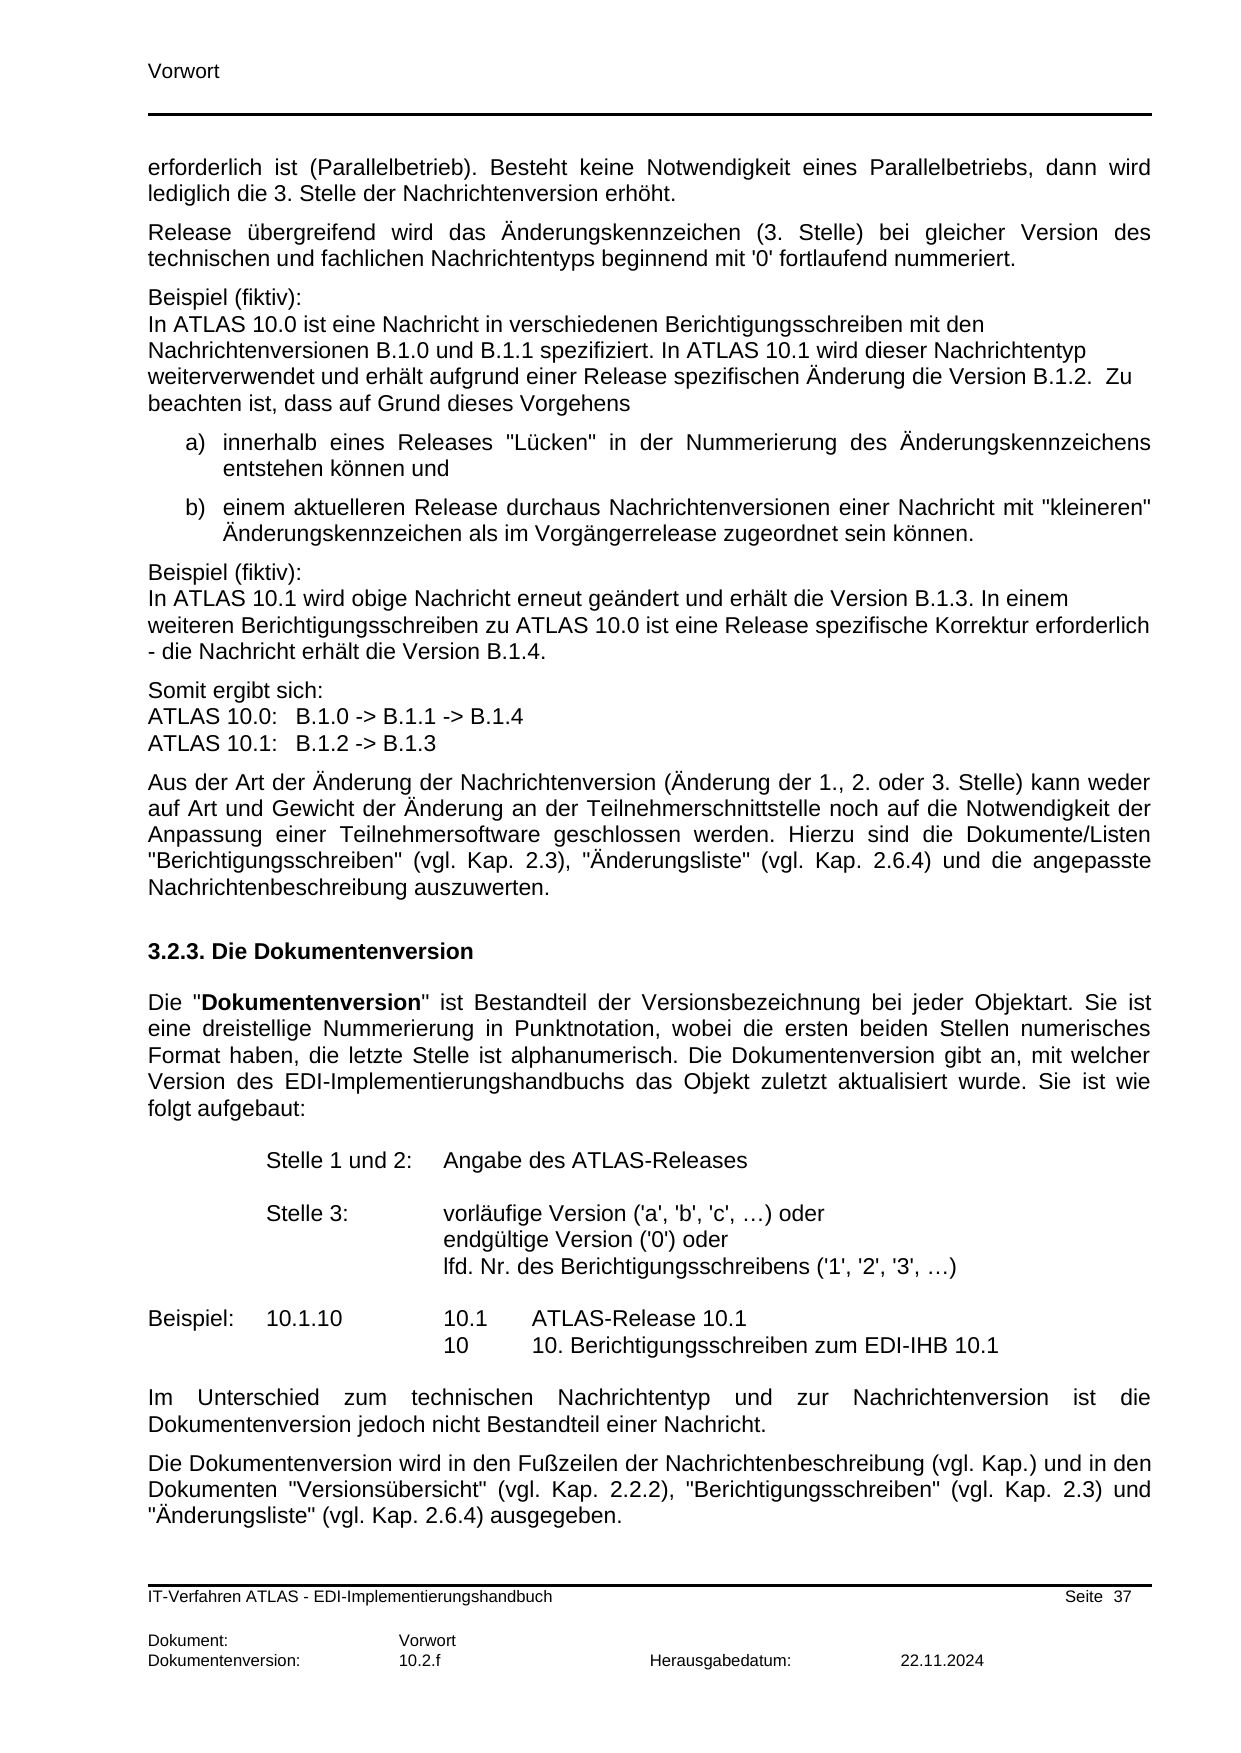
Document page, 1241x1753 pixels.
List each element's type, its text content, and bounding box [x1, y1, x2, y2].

text Beispiel (fiktiv): In ATLAS 10.0 ist eine Nachricht in verschiedenen Berichtigungsschreiben mit den Nachrichtenversionen B.1.0 und B.1.1 spezifiziert. In ATLAS 10.1 wird dieser Nachrichtentyp weiterverwendet und erhält aufgrund einer Release spezifischen Änderung die Version B.1.2. Zu beachten ist, dass auf Grund dieses Vorgehens [148, 284, 1152, 416]
text Beispiel: 10.1.10 10.1 ATLAS-Release 10.1 [148, 1305, 1152, 1332]
text Im Unterschied zum technischen Nachrichtentyp und zur Nachrichtenversion ist die Dokumentenversion jedoch nicht Bestandteil einer Nachricht. [148, 1384, 1152, 1437]
text Somit ergibt sich: ATLAS 10.0: B.1.0 -> B.1.1 -> B.1.4 ATLAS 10.1: B.1.2 -> B.1.3 [148, 677, 1152, 756]
subtitle Die Dokumentenversion [148, 938, 1152, 964]
text Die "Dokumentenversion" ist Bestandteil der Versionsbezeichnung bei jeder Objektart. Sie ist eine dreistellige Nummerierung in Punktnotation, wobei die ersten beiden Stellen numerisches Format haben, die letzte Stelle ist alphanumerisch. Die Dokumentenversion gibt an, mit welcher Version des EDI-Implementierungshandbuchs das Objekt zuletzt aktualisiert wurde. Sie ist wie folgt aufgebaut: [148, 989, 1152, 1121]
text Release übergreifend wird das Änderungskennzeichen (3. Stelle) bei gleicher Version des technischen und fachlichen Nachrichtentyps beginnend mit '0' fortlaufend nummeriert. [148, 219, 1152, 272]
text Beispiel (fiktiv): In ATLAS 10.1 wird obige Nachricht erneut geändert und erhält die Version B.1.3. In einem weiteren Berichtigungsschreiben zu ATLAS 10.0 ist eine Release spezifische Korrektur erforderlich - die Nachricht erhält die Version B.1.4. [148, 559, 1152, 664]
list innerhalb eines Releases "Lücken" in der Nummerierung des Änderungskennzeichens entstehen können und [185, 428, 1152, 481]
text endgültige Version ('0') oder [266, 1226, 1152, 1253]
text Die Dokumentenversion wird in den Fußzeilen der Nachrichtenbeschreibung (vgl. Kap.2.7) und in den Dokumenten "Versionsübersicht" (vgl. Kap. 2.2.2), "Berichtigungsschreiben" (vgl. Kap. 2.3) und "Änderungsliste" (vgl. Kap. 2.6.4) ausgegeben. [148, 1449, 1152, 1529]
text Stelle 1 und 2: Angabe des ATLAS-Releases [266, 1147, 1152, 1173]
text Aus der Art der Änderung der Nachrichtenversion (Änderung der 1., 2. oder 3. Stelle) kann weder auf Art und Gewicht der Änderung an der Teilnehmerschnittstelle noch auf die Notwendigkeit der Anpassung einer Teilnehmersoftware geschlossen werden. Hierzu sind die Dokumente/Listen "Berichtigungsschreiben" (vgl. Kap. 2.3), "Änderungsliste" (vgl. Kap. 2.6.4) und die angepasste Nachrichtenbeschreibung auszuwerten. [148, 768, 1152, 900]
list einem aktuelleren Release durchaus Nachrichtenversionen einer Nachricht mit "kleineren" Änderungskennzeichen als im Vorgängerrelease zugeordnet sein können. [185, 494, 1152, 546]
text 10 10. Berichtigungsschreiben zum EDI-IHB 10.1 [148, 1332, 1152, 1358]
text lfd. Nr. des Berichtigungsschreibens ('1', '2', '3', …) [266, 1253, 1152, 1279]
text Stelle 3: vorläufige Version ('a', 'b', 'c', …) oder [266, 1200, 1152, 1226]
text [148, 154, 1152, 207]
